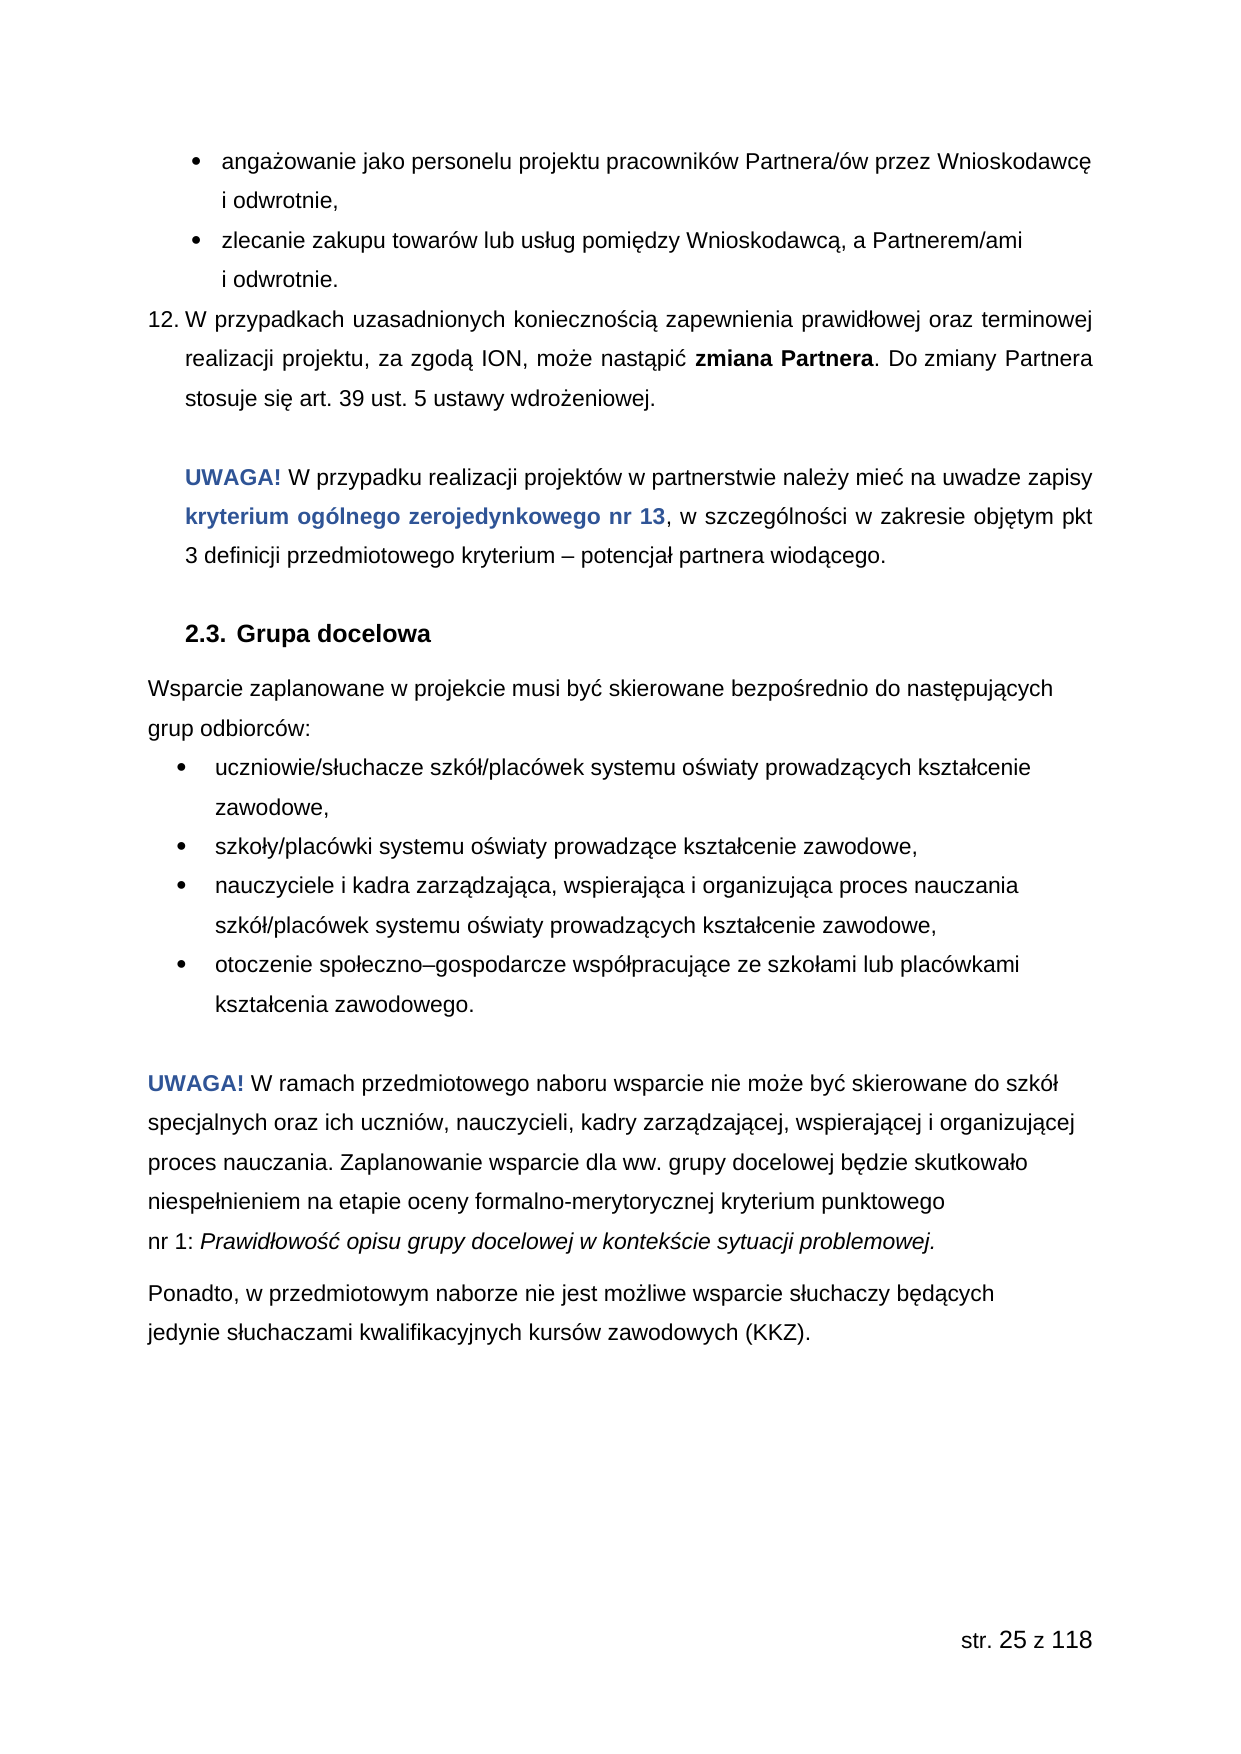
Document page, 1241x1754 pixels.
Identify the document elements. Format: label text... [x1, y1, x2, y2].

list zlecanie zakupu towarów lub usług pomiędzy Wnioskodawcą, a Partnerem/ami i odwrotnie. [192, 227, 1093, 292]
list W przypadkach uzasadnionych koniecznością zapewnienia prawidłowej oraz terminowej realizacji projektu, za zgodą ION, może nastąpić zmiana Partnera. Do zmiany Partnera stosuje się art. 39 ust. 5 ustawy wdrożeniowej. [148, 306, 1093, 411]
list angażowanie jako personelu projektu pracowników Partnera/ów przez Wnioskodawcę i odwrotnie, [192, 148, 1093, 213]
text Wsparcie zaplanowane w projekcie musi być skierowane bezpośrednio do następujących grup odbiorców: [148, 675, 1093, 741]
text Grupa docelowa [185, 619, 1093, 648]
list uczniowie/słuchacze szkół/placówek systemu oświaty prowadzących kształcenie zawodowe, [177, 754, 1093, 820]
list szkoły/placówki systemu oświaty prowadzące kształcenie zawodowe, [177, 833, 1093, 859]
text Ponadto, w przedmiotowym naborze nie jest możliwe wsparcie słuchaczy będących jedynie słuchaczami kwalifikacyjnych kursów zawodowych (KKZ). [148, 1280, 1093, 1346]
list UWAGA! W przypadku realizacji projektów w partnerstwie należy mieć na uwadze zapisy kryterium ogólnego zerojedynkowego nr 13, w szczególności w zakresie objętym pkt 3 definicji przedmiotowego kryterium – potencjał partnera wiodącego. [185, 463, 1093, 569]
list otoczenie społeczno–gospodarcze współpracujące ze szkołami lub placówkami kształcenia zawodowego. [177, 951, 1093, 1017]
list nauczyciele i kadra zarządzająca, wspierająca i organizująca proces nauczania szkół/placówek systemu oświaty prowadzących kształcenie zawodowe, [177, 872, 1093, 938]
text UWAGA! W ramach przedmiotowego naboru wsparcie nie może być skierowane do szkół specjalnych oraz ich uczniów, nauczycieli, kadry zarządzającej, wspierającej i organizującej proces nauczania. Zaplanowanie wsparcie dla ww. grupy docelowej będzie skutkowało niespełnieniem na etapie oceny formalno-merytorycznej kryterium punktowego nr 1: Prawidłowość opisu grupy docelowej w kontekście sytuacji problemowej. [148, 1070, 1093, 1254]
